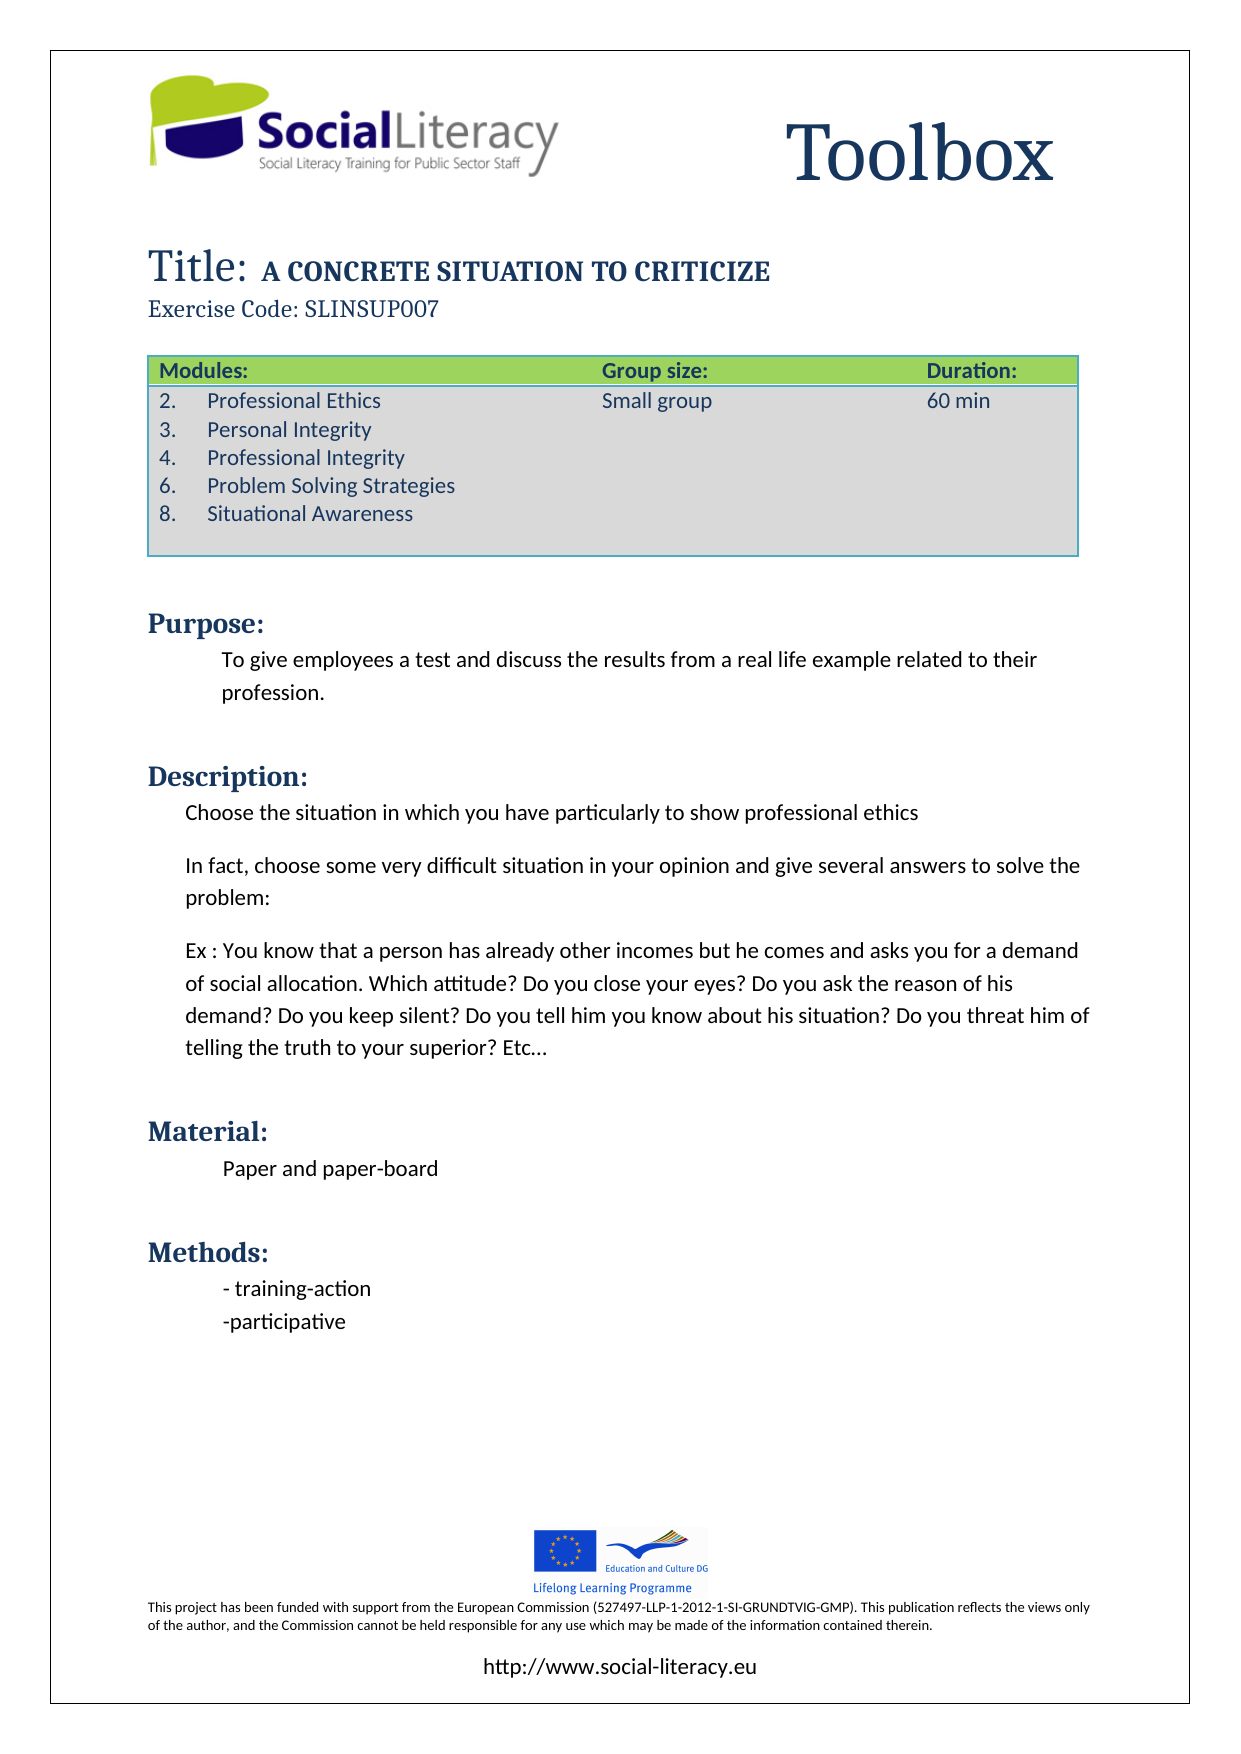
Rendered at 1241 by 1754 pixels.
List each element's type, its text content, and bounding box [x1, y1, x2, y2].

list - training-action [223, 1274, 1093, 1303]
picture [147, 73, 561, 181]
text Ex : You know that a person has already other incomes but he comes and asks you for a demand of social allocation. Which attitude? Do you close your eyes? Do you ask the reason of his demand? Do you keep silent? Do you tell him you know about his situation? Do you threat him of telling the truth to your superior? Etc… [185, 937, 1093, 1061]
text To give employees a test and discuss the results from a real life example related to their profession. [221, 645, 1093, 706]
picture [532, 1527, 709, 1599]
table_cell Small group [591, 387, 915, 555]
subtitle Methods: [148, 1236, 1093, 1269]
table_cell 60 min [915, 387, 1077, 555]
table_header Group size: [591, 357, 915, 384]
list Paper and paper-board [223, 1154, 1093, 1182]
subtitle Description: [148, 760, 1093, 793]
subtitle Purpose: [148, 607, 1093, 640]
list -participative [223, 1307, 1093, 1335]
title Exercise Code: SLINSUP007 [148, 294, 1093, 323]
table_header Duration: [915, 357, 1077, 384]
text In fact, choose some very difficult situation in your opinion and give several answers to solve the problem: [185, 851, 1093, 912]
text Choose the situation in which you have particularly to show professional ethics [185, 798, 1093, 826]
subtitle Material: [148, 1115, 1093, 1149]
table_cell 2. Professional Ethics 3. Personal Integrity 4. Professional Integrity 6. Problem Solving Strategies 8. Situational Awareness [149, 387, 591, 555]
table_header Modules: [149, 357, 591, 384]
title Title: A CONCRETE SITUATION TO CRITICIZE [148, 232, 1093, 294]
